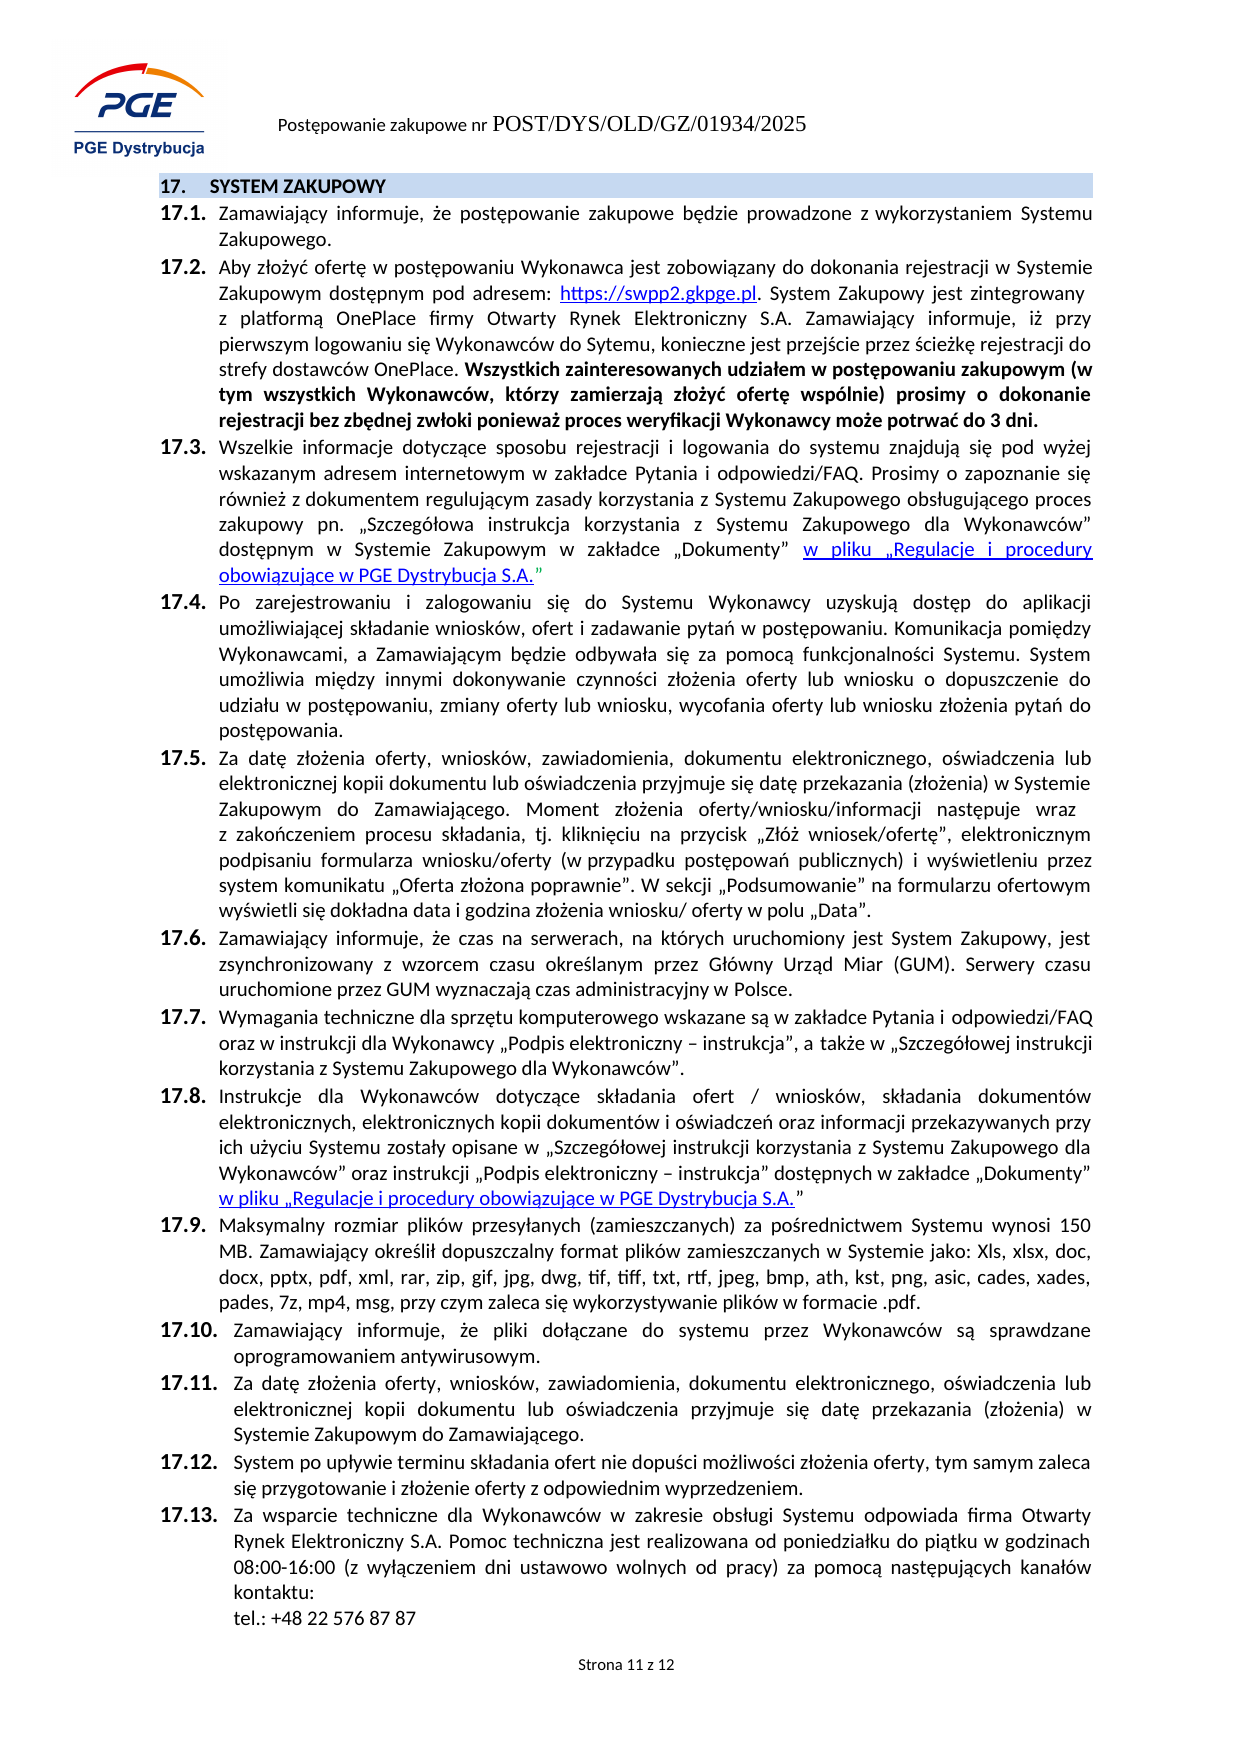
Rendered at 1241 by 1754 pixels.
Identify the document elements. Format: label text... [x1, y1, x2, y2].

list SYSTEM ZAKUPOWY [159, 173, 1093, 198]
list System po upływie terminu składania ofert nie dopuści możliwości złożenia oferty, tym samym zaleca się przygotowanie i złożenie oferty z odpowiednim wyprzedzeniem. [159, 1447, 1093, 1501]
list Zamawiający informuje, że postępowanie zakupowe będzie prowadzone z wykorzystaniem Systemu Zakupowego. [159, 198, 1093, 252]
picture [50, 39, 228, 177]
list Po zarejestrowaniu i zalogowaniu się do Systemu Wykonawcy uzyskują dostęp do aplikacji umożliwiającej składanie wniosków, ofert i zadawanie pytań w postępowaniu. Komunikacja pomiędzy Wykonawcami, a Zamawiającym będzie odbywała się za pomocą funkcjonalności Systemu. System umożliwia między innymi dokonywanie czynności złożenia oferty lub wniosku o dopuszczenie do udziału w postępowaniu, zmiany oferty lub wniosku, wycofania oferty lub wniosku złożenia pytań do postępowania. [159, 587, 1093, 743]
list Zamawiający informuje, że czas na serwerach, na których uruchomiony jest System Zakupowy, jest zsynchronizowany z wzorcem czasu określanym przez Główny Urząd Miar (GUM). Serwery czasu uruchomione przez GUM wyznaczają czas administracyjny w Polsce. [159, 923, 1093, 1002]
list Aby złożyć ofertę w postępowaniu Wykonawca jest zobowiązany do dokonania rejestracji w Systemie Zakupowym dostępnym pod adresem: https://swpp2.gkpge.pl. System Zakupowy jest zintegrowany z platformą OnePlace firmy Otwarty Rynek Elektroniczny S.A. Zamawiający informuje, iż przy pierwszym logowaniu się Wykonawców do Sytemu, konieczne jest przejście przez ścieżkę rejestracji do strefy dostawców OnePlace. Wszystkich zainteresowanych udziałem w postępowaniu zakupowym (w tym wszystkich Wykonawców, którzy zamierzają złożyć ofertę wspólnie) prosimy o dokonanie rejestracji bez zbędnej zwłoki ponieważ proces weryfikacji Wykonawcy może potrwać do 3 dni. [159, 252, 1093, 432]
list tel.: +48 22 576 87 87 [233, 1605, 1093, 1630]
list Za wsparcie techniczne dla Wykonawców w zakresie obsługi Systemu odpowiada firma Otwarty Rynek Elektroniczny S.A. Pomoc techniczna jest realizowana od poniedziałku do piątku w godzinach 08:00-16:00 (z wyłączeniem dni ustawowo wolnych od pracy) za pomocą następujących kanałów kontaktu: [159, 1501, 1093, 1605]
list Za datę złożenia oferty, wniosków, zawiadomienia, dokumentu elektronicznego, oświadczenia lub elektronicznej kopii dokumentu lub oświadczenia przyjmuje się datę przekazania (złożenia) w Systemie Zakupowym do Zamawiającego. Moment złożenia oferty/wniosku/informacji następuje wraz z zakończeniem procesu składania, tj. kliknięciu na przycisk „Złóż wniosek/ofertę”, elektronicznym podpisaniu formularza wniosku/oferty (w przypadku postępowań publicznych) i wyświetleniu przez system komunikatu „Oferta złożona poprawnie”. W sekcji „Podsumowanie” na formularzu ofertowym wyświetli się dokładna data i godzina złożenia wniosku/ oferty w polu „Data”. [159, 743, 1093, 923]
list Wszelkie informacje dotyczące sposobu rejestracji i logowania do systemu znajdują się pod wyżej wskazanym adresem internetowym w zakładce Pytania i odpowiedzi/FAQ. Prosimy o zapoznanie się również z dokumentem regulującym zasady korzystania z Systemu Zakupowego obsługującego proces zakupowy pn. „Szczegółowa instrukcja korzystania z Systemu Zakupowego dla Wykonawców” dostępnym w Systemie Zakupowym w zakładce „Dokumenty” w pliku „Regulacje i procedury obowiązujące w PGE Dystrybucja S.A.” [159, 432, 1093, 587]
list Instrukcje dla Wykonawców dotyczące składania ofert / wniosków, składania dokumentów elektronicznych, elektronicznych kopii dokumentów i oświadczeń oraz informacji przekazywanych przy ich użyciu Systemu zostały opisane w „Szczegółowej instrukcji korzystania z Systemu Zakupowego dla Wykonawców” oraz instrukcji „Podpis elektroniczny – instrukcja” dostępnych w zakładce „Dokumenty” w pliku „Regulacje i procedury obowiązujące w PGE Dystrybucja S.A.” [159, 1081, 1093, 1211]
list Za datę złożenia oferty, wniosków, zawiadomienia, dokumentu elektronicznego, oświadczenia lub elektronicznej kopii dokumentu lub oświadczenia przyjmuje się datę przekazania (złożenia) w Systemie Zakupowym do Zamawiającego. [159, 1368, 1093, 1447]
list Zamawiający informuje, że pliki dołączane do systemu przez Wykonawców są sprawdzane oprogramowaniem antywirusowym. [159, 1315, 1093, 1368]
list Wymagania techniczne dla sprzętu komputerowego wskazane są w zakładce Pytania i odpowiedzi/FAQ oraz w instrukcji dla Wykonawcy „Podpis elektroniczny – instrukcja”, a także w „Szczegółowej instrukcji korzystania z Systemu Zakupowego dla Wykonawców”. [159, 1002, 1093, 1081]
list Maksymalny rozmiar plików przesyłanych (zamieszczanych) za pośrednictwem Systemu wynosi 150 MB. Zamawiający określił dopuszczalny format plików zamieszczanych w Systemie jako: Xls, xlsx, doc, docx, pptx, pdf, xml, rar, zip, gif, jpg, dwg, tif, tiff, txt, rtf, jpeg, bmp, ath, kst, png, asic, cades, xades, pades, 7z, mp4, msg, przy czym zaleca się wykorzystywanie plików w formacie .pdf. [159, 1211, 1093, 1315]
